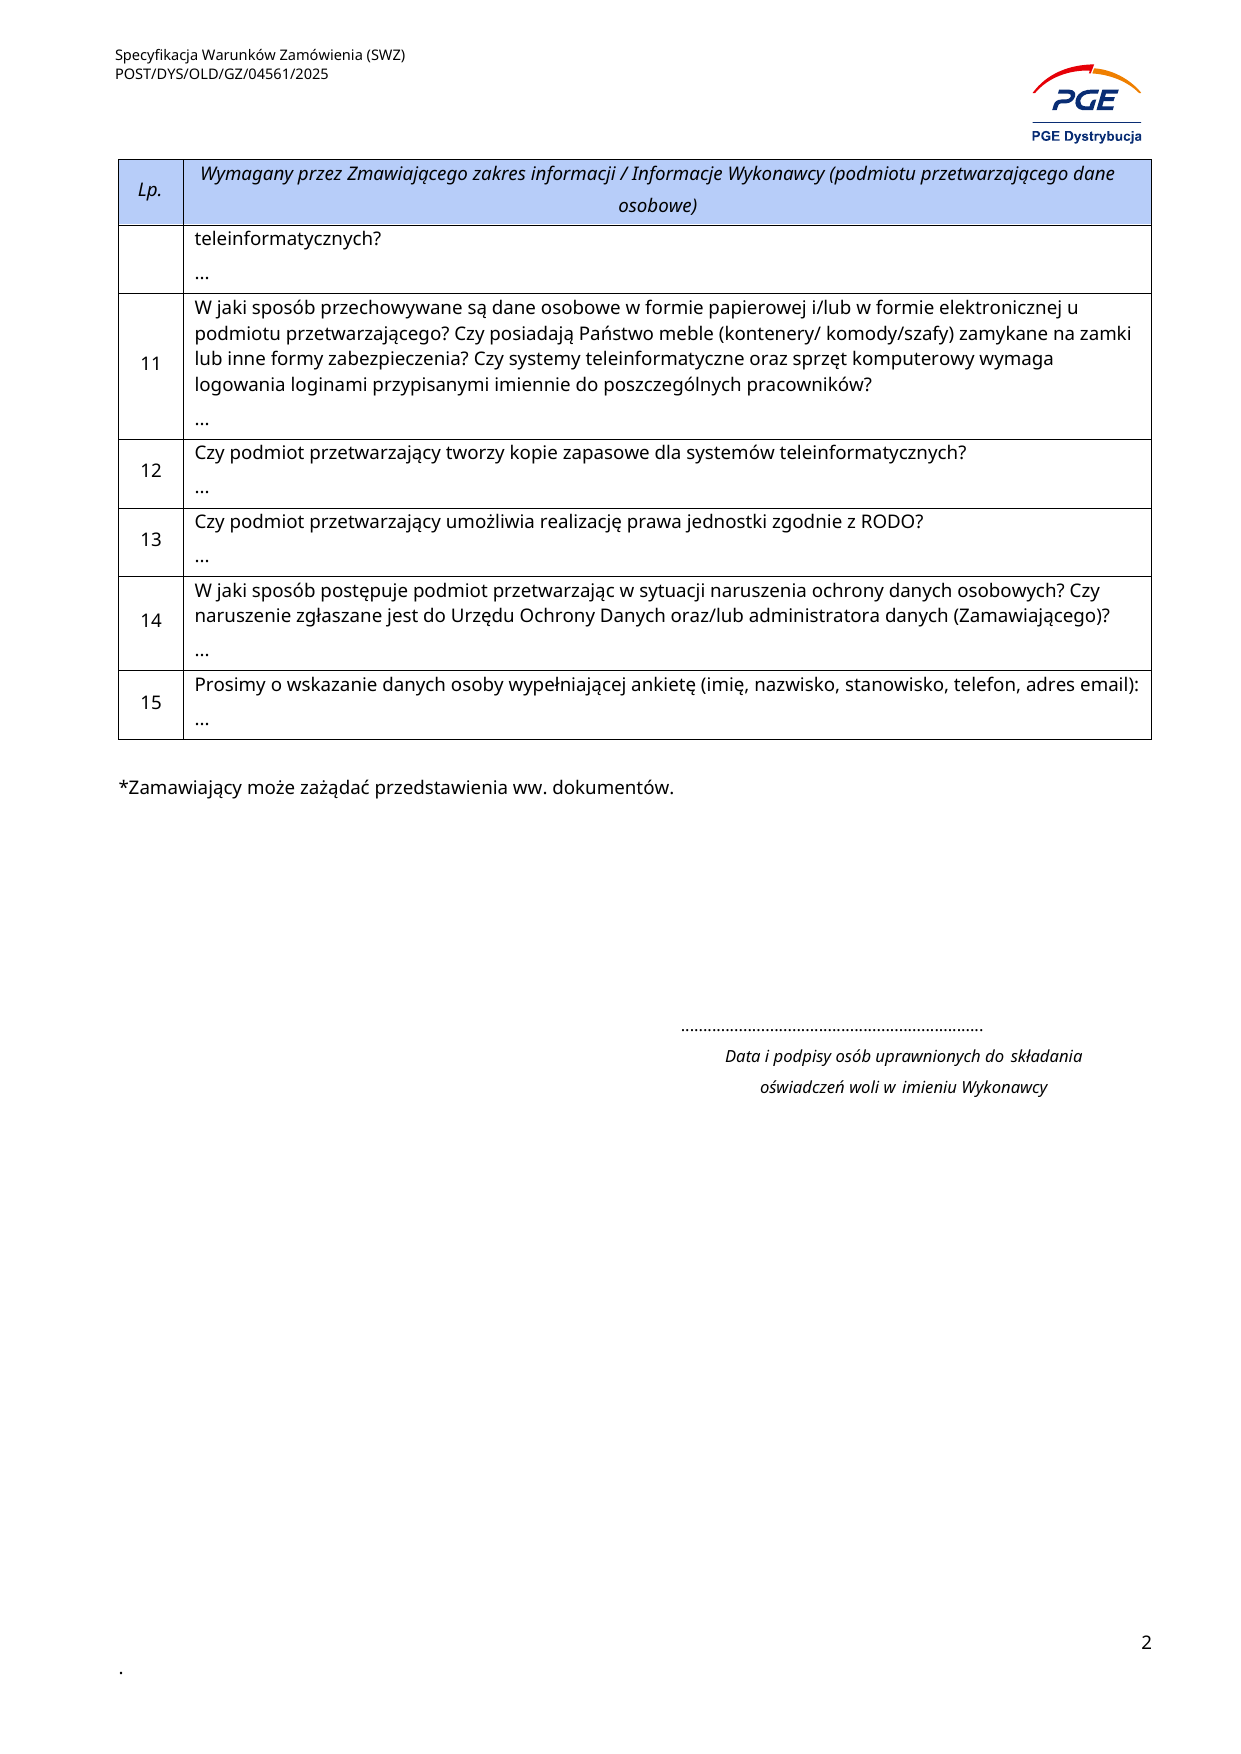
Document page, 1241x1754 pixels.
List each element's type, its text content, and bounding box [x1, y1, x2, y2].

table_cell 14 [119, 577, 183, 670]
table_cell 10 [119, 226, 183, 293]
table_header Wymagany przez Zmawiającego zakres informacji / Informacje Wykonawcy (podmiotu przetwarzającego dane osobowe) [184, 160, 1151, 224]
table_cell Czy podmiot przetwarzający tworzy kopie zapasowe dla systemów teleinformatycznych? ... [184, 440, 1151, 507]
table_cell Prosimy o wskazanie danych osoby wypełniającej ankietę (imię, nazwisko, stanowisko, telefon, adres email): ... [184, 671, 1151, 739]
table_cell 12 [119, 440, 183, 507]
table_cell 15 [119, 671, 183, 739]
table_cell W jaki sposób przechowywane są dane osobowe w formie papierowej i/lub w formie elektronicznej u podmiotu przetwarzającego? Czy posiadają Państwo meble (kontenery/ komody/szafy) zamykane na zamki lub inne formy zabezpieczenia? Czy systemy teleinformatyczne oraz sprzęt komputerowy wymaga logowania loginami przypisanymi imiennie do poszczególnych pracowników? ... [184, 294, 1151, 439]
table_cell W jaki sposób postępuje podmiot przetwarzając w sytuacji naruszenia ochrony danych osobowych? Czy naruszenie zgłaszane jest do Urzędu Ochrony Danych oraz/lub administratora danych (Zamawiającego)? ... [184, 577, 1151, 670]
text oświadczeń woli w imieniu Wykonawcy [664, 1075, 1144, 1098]
text Data i podpisy osób uprawnionych do składania [664, 1044, 1144, 1067]
table_cell Czy podmiot przetwarzający umożliwia realizację prawa jednostki zgodnie z RODO? ... [184, 509, 1151, 576]
table_header Lp. [119, 160, 183, 224]
table_cell 11 [119, 294, 183, 439]
text .................................................................... [607, 1011, 1152, 1036]
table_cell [184, 226, 1151, 293]
text *Zamawiający może zażądać przedstawienia ww. dokumentów. [118, 774, 1152, 799]
table_cell 13 [119, 509, 183, 576]
